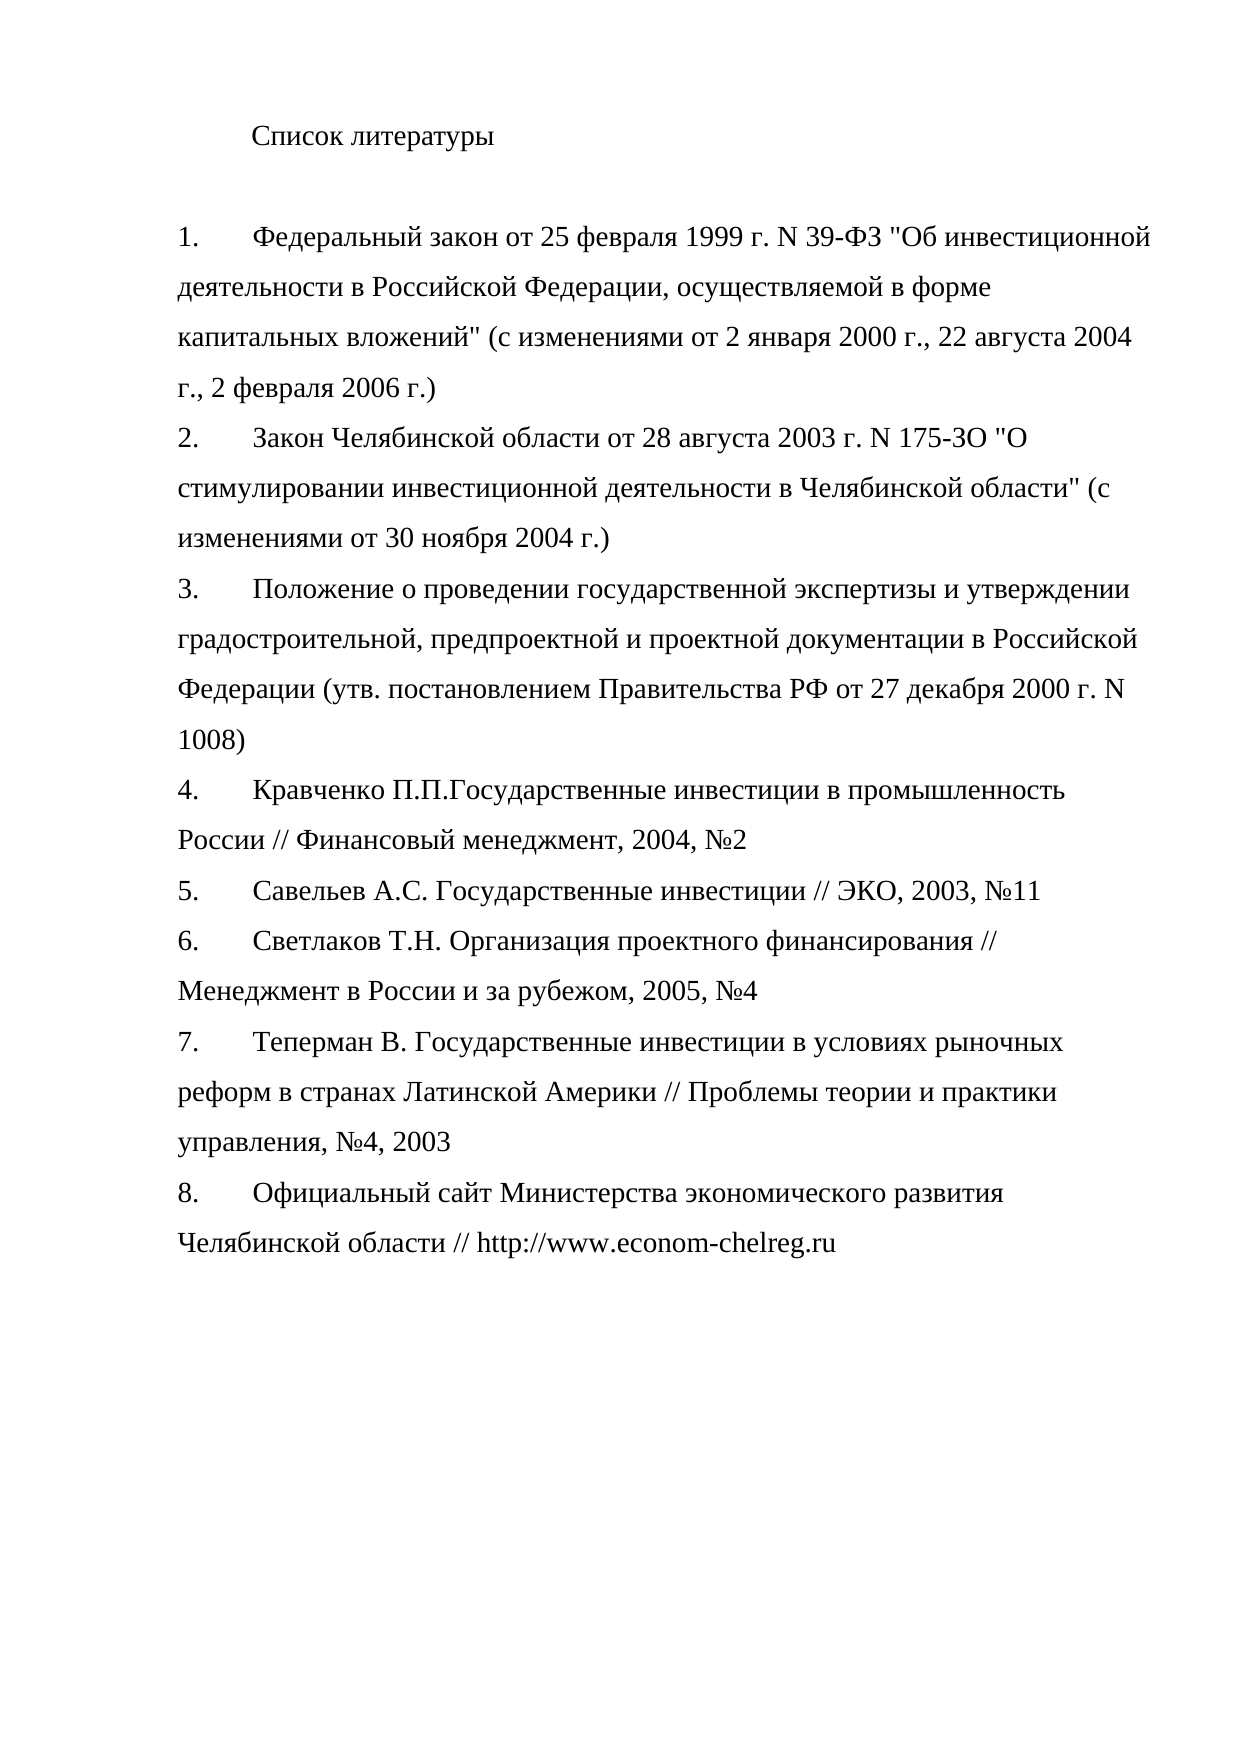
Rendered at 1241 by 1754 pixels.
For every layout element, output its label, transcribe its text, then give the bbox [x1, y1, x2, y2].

list Положение о проведении государственной экспертизы и утверждении градостроительной, предпроектной и проектной документации в Российской Федерации (утв. постановлением Правительства РФ от 27 декабря 2000 г. N 1008) [177, 571, 1152, 755]
list Закон Челябинской области от 28 августа 2003 г. N 175-ЗО "О стимулировании инвестиционной деятельности в Челябинской области" (с изменениями от 30 ноября 2004 г.) [177, 420, 1152, 554]
list Официальный сайт Министерства экономического развития Челябинской области // http://www.econom-chelreg.ru [177, 1175, 1152, 1258]
list Кравченко П.П.Государственные инвестиции в промышленность России // Финансовый менеджмент, 2004, №2 [177, 772, 1152, 856]
list Федеральный закон от 25 февраля 1999 г. N 39-ФЗ "Об инвестиционной деятельности в Российской Федерации, осуществляемой в форме капитальных вложений" (с изменениями от 2 января 2000 г., 22 августа 2004 г., 2 февраля 2006 г.) [177, 219, 1152, 403]
list Светлаков Т.Н. Организация проектного финансирования // Менеджмент в России и за рубежом, 2005, №4 [177, 923, 1152, 1007]
subtitle Список литературы [177, 118, 1152, 152]
list Теперман В. Государственные инвестиции в условиях рыночных реформ в странах Латинской Америки // Проблемы теории и практики управления, №4, 2003 [177, 1024, 1152, 1158]
list Савельев А.С. Государственные инвестиции // ЭКО, 2003, №11 [177, 873, 1152, 906]
